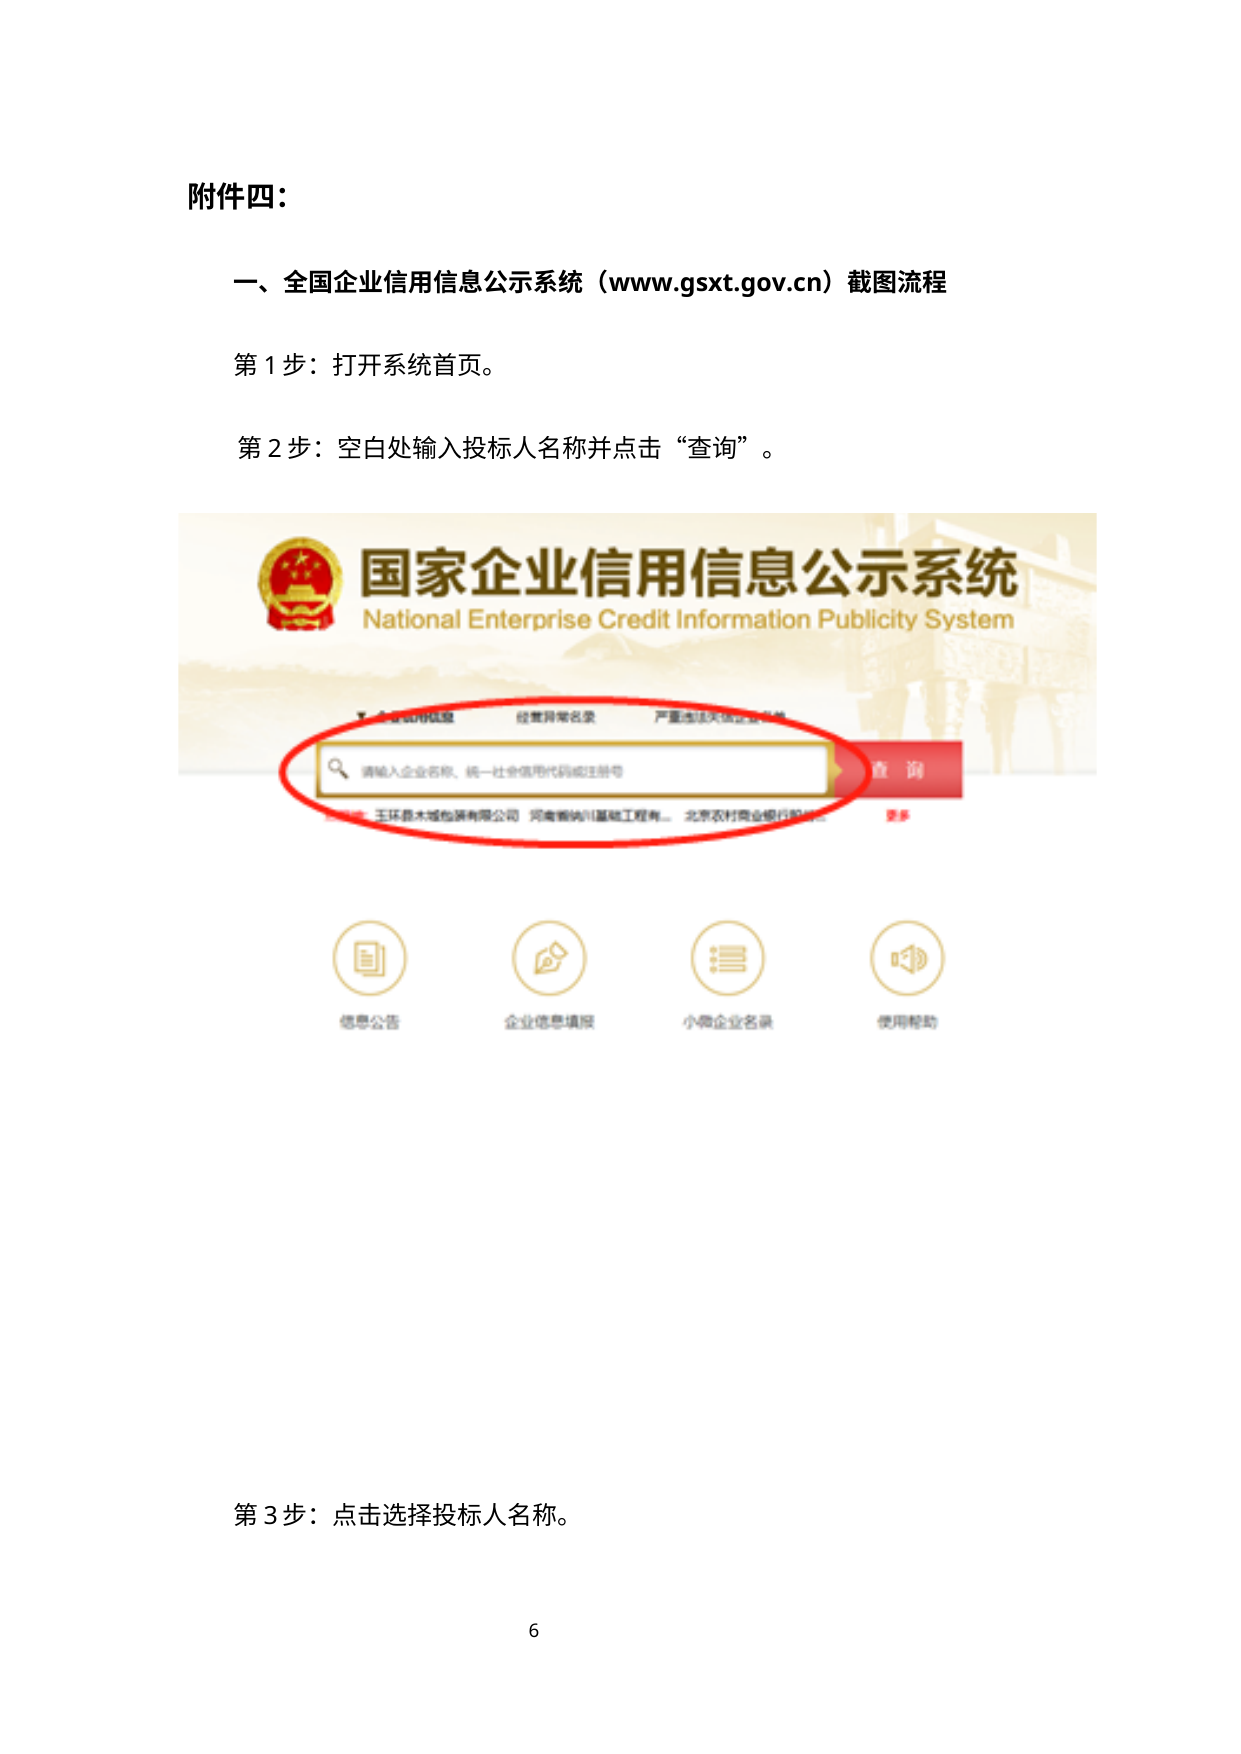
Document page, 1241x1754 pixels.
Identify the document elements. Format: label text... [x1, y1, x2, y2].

picture [178, 513, 1097, 1069]
text 第3步：点击选择投标人名称。 [187, 1481, 1053, 1546]
text 附件四： [187, 162, 1053, 227]
text 第2步：空白处输入投标人名称并点击“查询”。 [187, 414, 1053, 479]
text 第1步：打开系统首页。 [187, 331, 1053, 396]
text 一、全国企业信用信息公示系统（www.gsxt.gov.cn）截图流程 [187, 248, 1053, 313]
